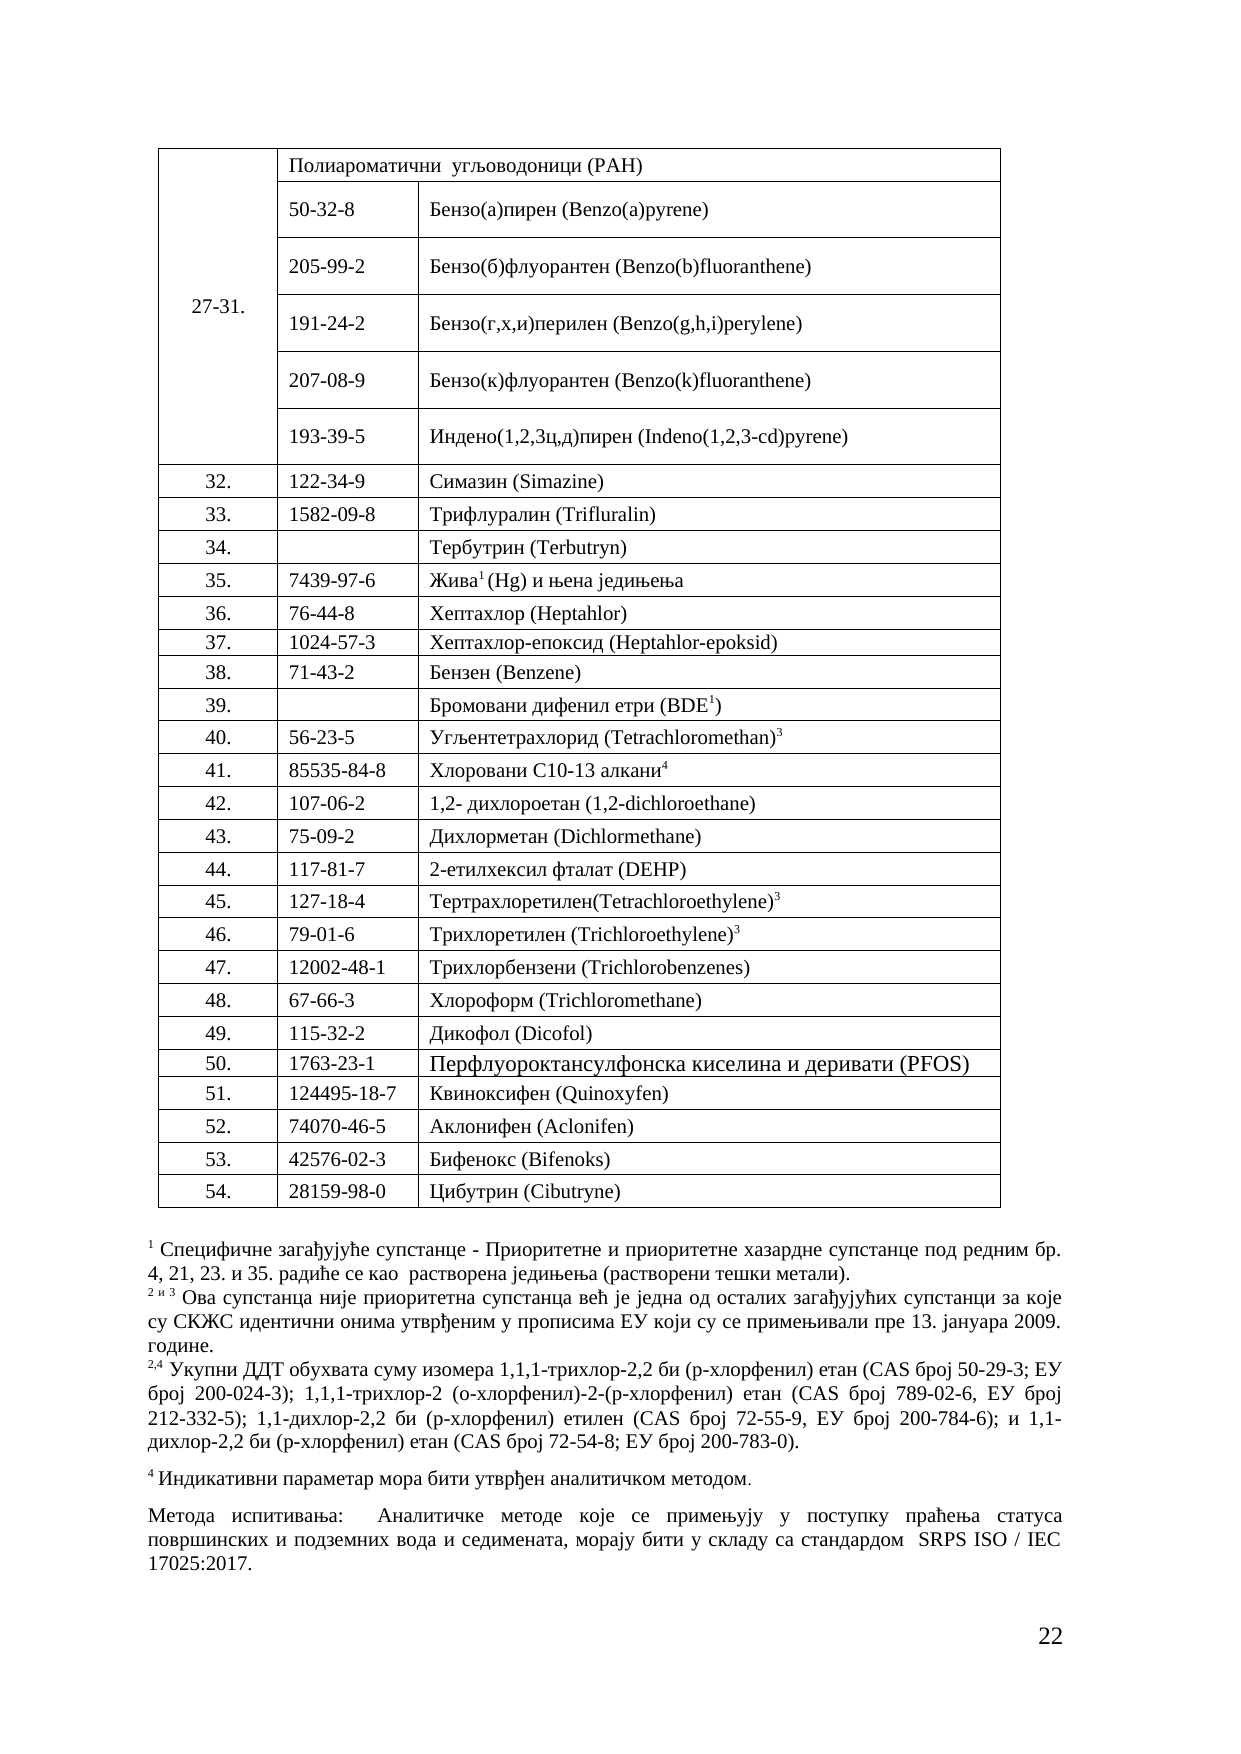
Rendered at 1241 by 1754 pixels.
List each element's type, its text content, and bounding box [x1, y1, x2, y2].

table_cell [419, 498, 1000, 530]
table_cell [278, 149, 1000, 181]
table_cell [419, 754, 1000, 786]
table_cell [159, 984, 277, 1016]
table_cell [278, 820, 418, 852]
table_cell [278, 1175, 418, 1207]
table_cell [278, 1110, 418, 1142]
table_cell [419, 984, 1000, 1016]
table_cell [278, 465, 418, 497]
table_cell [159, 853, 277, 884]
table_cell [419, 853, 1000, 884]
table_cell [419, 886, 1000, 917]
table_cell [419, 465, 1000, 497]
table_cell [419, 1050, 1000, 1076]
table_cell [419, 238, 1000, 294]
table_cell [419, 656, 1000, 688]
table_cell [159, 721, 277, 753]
text 2,4 Укупни ДДТ обухвата суму изомера 1,1,1-трихлор-2,2 би (p-хлорфенил) етан (CAS број 50-29-3; ЕУ број 200-024-3); 1,1,1-трихлор-2 (о-хлорфенил)-2-(p-хлорфенил) етан (CAS број 789-02-6, ЕУ број 212-332-5); 1,1-дихлор-2,2 би (p-хлорфенил) етилен (CAS број 72-55-9, ЕУ број 200-784-6); и 1,1-дихлор-2,2 би (p-хлорфенил) етан (CAS број 72-54-8; ЕУ број 200-783-0). [148, 1357, 1063, 1453]
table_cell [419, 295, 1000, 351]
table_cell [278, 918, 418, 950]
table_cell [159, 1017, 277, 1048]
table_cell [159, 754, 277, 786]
text 1 Специфичне загађујуће супстанце - Приоритетне и приоритетне хазардне супстанце под редним бр. 4, 21, 23. и 35. радиће се као растворена једињења (растворени тешки метали). [148, 1237, 1063, 1285]
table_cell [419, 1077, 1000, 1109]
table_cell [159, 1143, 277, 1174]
text 4 Индикативни параметар мора бити утврђен аналитичком методом. [148, 1466, 1063, 1490]
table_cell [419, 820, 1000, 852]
text Метода испитивања: Аналитичке методе које се примењују у поступку праћења статуса површинских и подземних вода и седимената, морају бити у складу са стандардом SRPS ISO / IEC 17025:2017. [148, 1503, 1063, 1575]
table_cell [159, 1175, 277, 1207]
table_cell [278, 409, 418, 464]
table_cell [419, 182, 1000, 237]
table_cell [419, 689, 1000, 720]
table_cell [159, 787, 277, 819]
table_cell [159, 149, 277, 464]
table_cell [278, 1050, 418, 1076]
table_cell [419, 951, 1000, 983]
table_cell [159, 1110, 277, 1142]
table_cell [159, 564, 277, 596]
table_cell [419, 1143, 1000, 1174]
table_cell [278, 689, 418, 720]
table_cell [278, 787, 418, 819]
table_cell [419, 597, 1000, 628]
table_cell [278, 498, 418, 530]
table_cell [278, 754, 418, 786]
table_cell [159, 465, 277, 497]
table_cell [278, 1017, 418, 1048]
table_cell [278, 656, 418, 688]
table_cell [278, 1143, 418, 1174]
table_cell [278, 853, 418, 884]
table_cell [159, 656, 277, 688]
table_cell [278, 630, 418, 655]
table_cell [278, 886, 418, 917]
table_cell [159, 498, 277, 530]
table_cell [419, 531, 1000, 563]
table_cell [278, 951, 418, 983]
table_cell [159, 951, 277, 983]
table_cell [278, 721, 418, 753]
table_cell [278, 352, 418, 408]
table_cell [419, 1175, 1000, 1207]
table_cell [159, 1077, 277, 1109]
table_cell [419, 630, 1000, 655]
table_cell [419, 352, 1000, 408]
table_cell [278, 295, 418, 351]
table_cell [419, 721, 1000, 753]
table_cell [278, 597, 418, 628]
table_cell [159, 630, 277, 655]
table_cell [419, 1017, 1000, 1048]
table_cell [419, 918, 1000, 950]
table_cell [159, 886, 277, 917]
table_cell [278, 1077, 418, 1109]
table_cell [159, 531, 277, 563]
text 2 и 3 Ова супстанца није приоритетна супстанца већ је једна од осталих загађујућих супстанци за које су СКЖС идентични онима утврђеним у прописима ЕУ који су се примењивали пре 13. јануара 2009. године. [148, 1285, 1063, 1357]
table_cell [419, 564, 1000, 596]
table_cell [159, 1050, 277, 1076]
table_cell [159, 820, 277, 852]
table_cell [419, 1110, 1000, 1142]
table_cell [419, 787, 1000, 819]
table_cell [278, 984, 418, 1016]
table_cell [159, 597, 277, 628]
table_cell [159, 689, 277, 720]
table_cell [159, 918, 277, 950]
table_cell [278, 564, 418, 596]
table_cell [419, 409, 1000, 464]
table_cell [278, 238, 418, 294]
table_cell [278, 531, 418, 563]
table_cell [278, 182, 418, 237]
